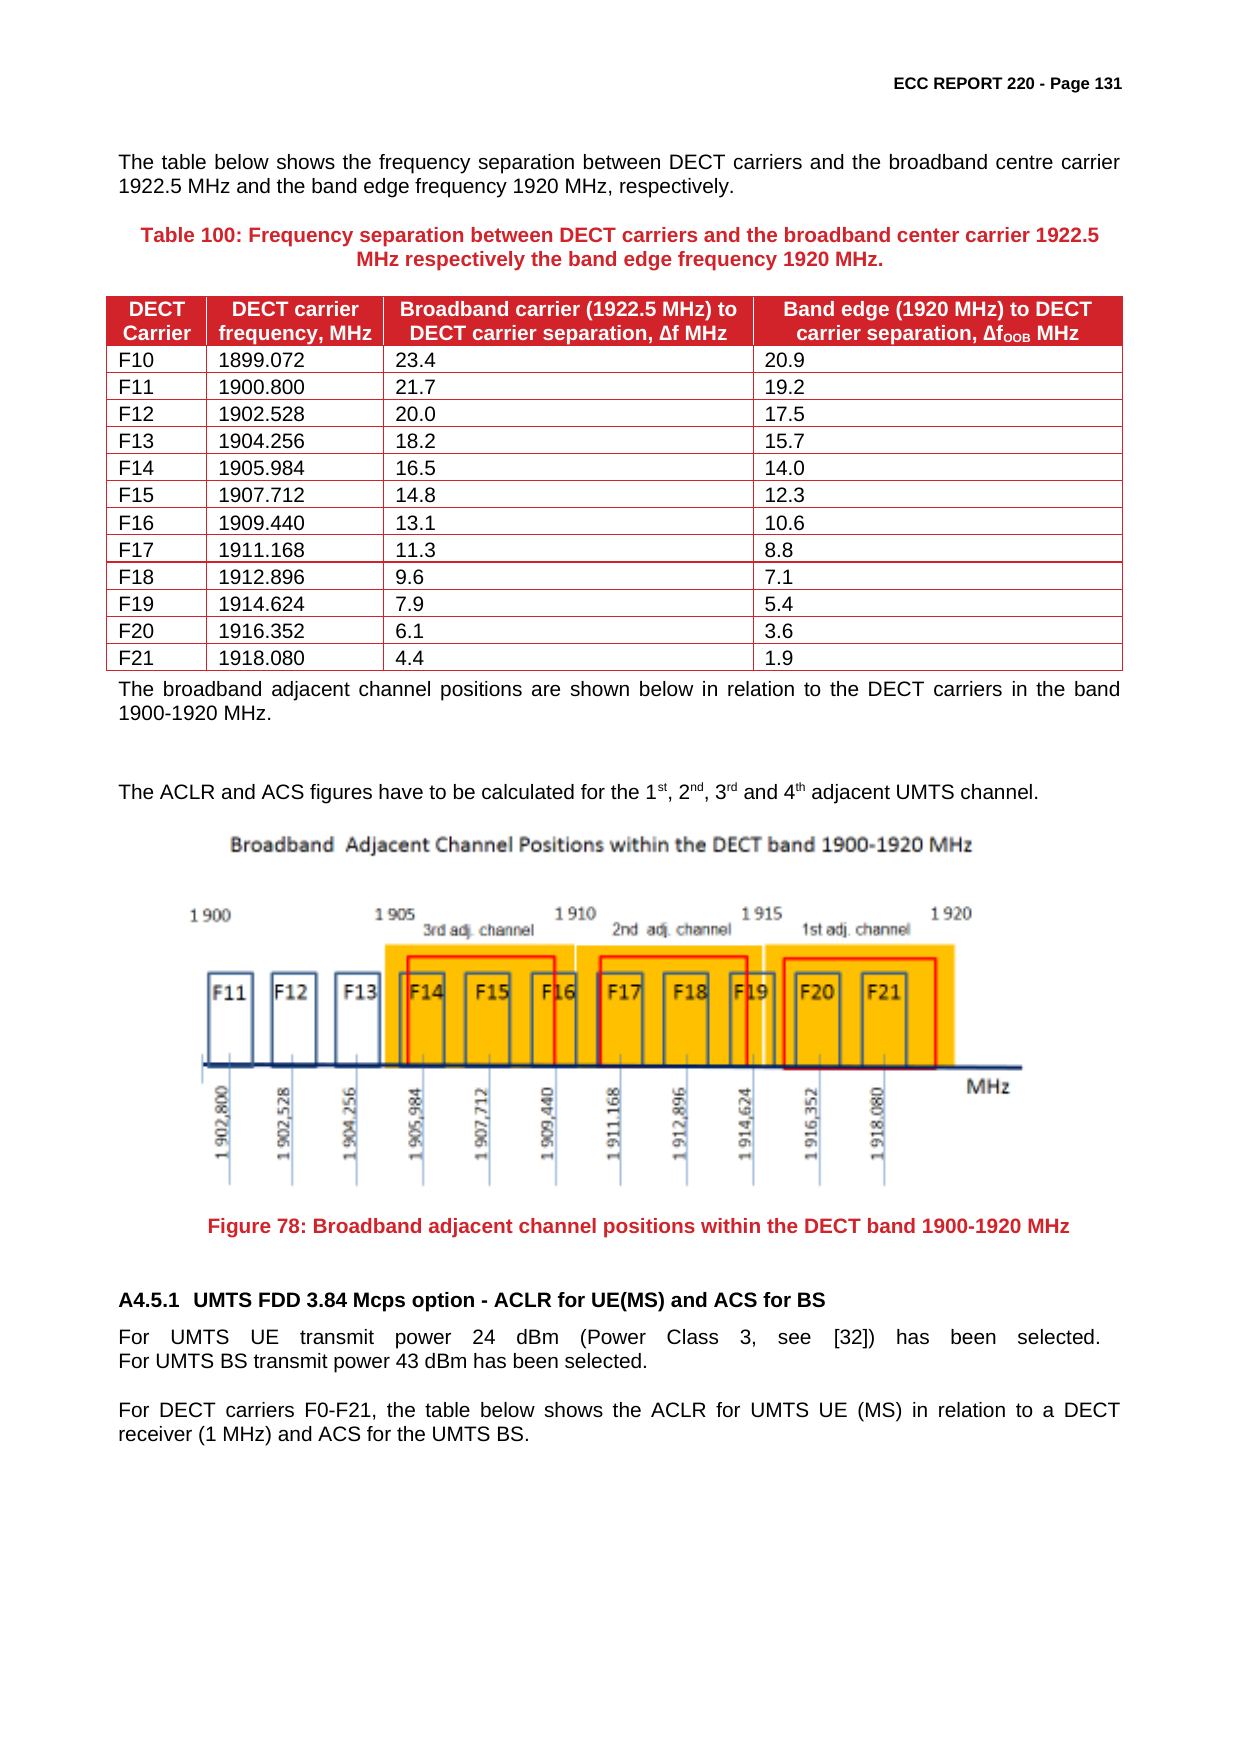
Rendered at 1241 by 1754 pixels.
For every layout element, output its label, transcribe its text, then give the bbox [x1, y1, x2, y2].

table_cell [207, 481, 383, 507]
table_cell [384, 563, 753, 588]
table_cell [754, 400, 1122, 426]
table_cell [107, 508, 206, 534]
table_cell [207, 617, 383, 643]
title Figure 78: Broadband adjacent channel positions within the DECT band 1900-1920 MHz [156, 1214, 1122, 1238]
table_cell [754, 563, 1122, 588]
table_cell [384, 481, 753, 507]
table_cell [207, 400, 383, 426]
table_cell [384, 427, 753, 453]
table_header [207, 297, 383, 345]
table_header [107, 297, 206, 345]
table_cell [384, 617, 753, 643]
list The broadband adjacent channel positions are shown below in relation to the DECT carriers in the band 1900-1920 MHz. [118, 677, 1122, 725]
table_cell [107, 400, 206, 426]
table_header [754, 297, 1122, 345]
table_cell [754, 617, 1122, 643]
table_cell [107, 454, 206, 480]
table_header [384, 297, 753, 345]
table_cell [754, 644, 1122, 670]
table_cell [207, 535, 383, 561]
text Table 100: Frequency separation between DECT carriers and the broadband center carrier 1922.5 MHz respectively the band edge frequency 1920 MHz. [118, 223, 1122, 271]
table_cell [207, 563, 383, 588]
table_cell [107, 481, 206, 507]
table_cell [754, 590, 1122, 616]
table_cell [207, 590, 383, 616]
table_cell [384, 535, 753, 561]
picture [151, 829, 1089, 1190]
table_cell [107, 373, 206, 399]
list The ACLR and ACS figures have to be calculated for the 1st, 2nd, 3rd and 4th adjacent UMTS channel. [118, 780, 1122, 804]
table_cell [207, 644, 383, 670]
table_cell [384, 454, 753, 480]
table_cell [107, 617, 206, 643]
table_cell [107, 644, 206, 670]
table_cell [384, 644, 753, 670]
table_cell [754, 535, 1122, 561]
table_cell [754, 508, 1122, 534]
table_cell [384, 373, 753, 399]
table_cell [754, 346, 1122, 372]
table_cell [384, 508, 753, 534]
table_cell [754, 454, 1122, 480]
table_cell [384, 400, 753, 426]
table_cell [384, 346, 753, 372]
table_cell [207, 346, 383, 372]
subtitle UMTS FDD 3.84 Mcps option - ACLR for UE(MS) and ACS for BS [118, 1288, 1122, 1312]
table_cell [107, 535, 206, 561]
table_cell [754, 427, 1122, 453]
text The table below shows the frequency separation between DECT carriers and the broadband centre carrier 1922.5 MHz and the band edge frequency 1920 MHz, respectively. [118, 150, 1122, 198]
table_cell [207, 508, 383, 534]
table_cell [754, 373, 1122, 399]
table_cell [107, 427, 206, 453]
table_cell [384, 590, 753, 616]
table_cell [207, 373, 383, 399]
text For DECT carriers F0-F21, the table below shows the ACLR for UMTS UE (MS) in relation to a DECT receiver (1 MHz) and ACS for the UMTS BS. [118, 1397, 1122, 1445]
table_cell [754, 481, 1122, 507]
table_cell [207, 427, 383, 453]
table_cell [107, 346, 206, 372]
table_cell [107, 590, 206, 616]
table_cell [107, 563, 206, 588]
list For UMTS UE transmit power 24 dBm (Power Class 3, see [32]) has been selected. For UMTS BS transmit power 43 dBm has been selected. [118, 1324, 1122, 1372]
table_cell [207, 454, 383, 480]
